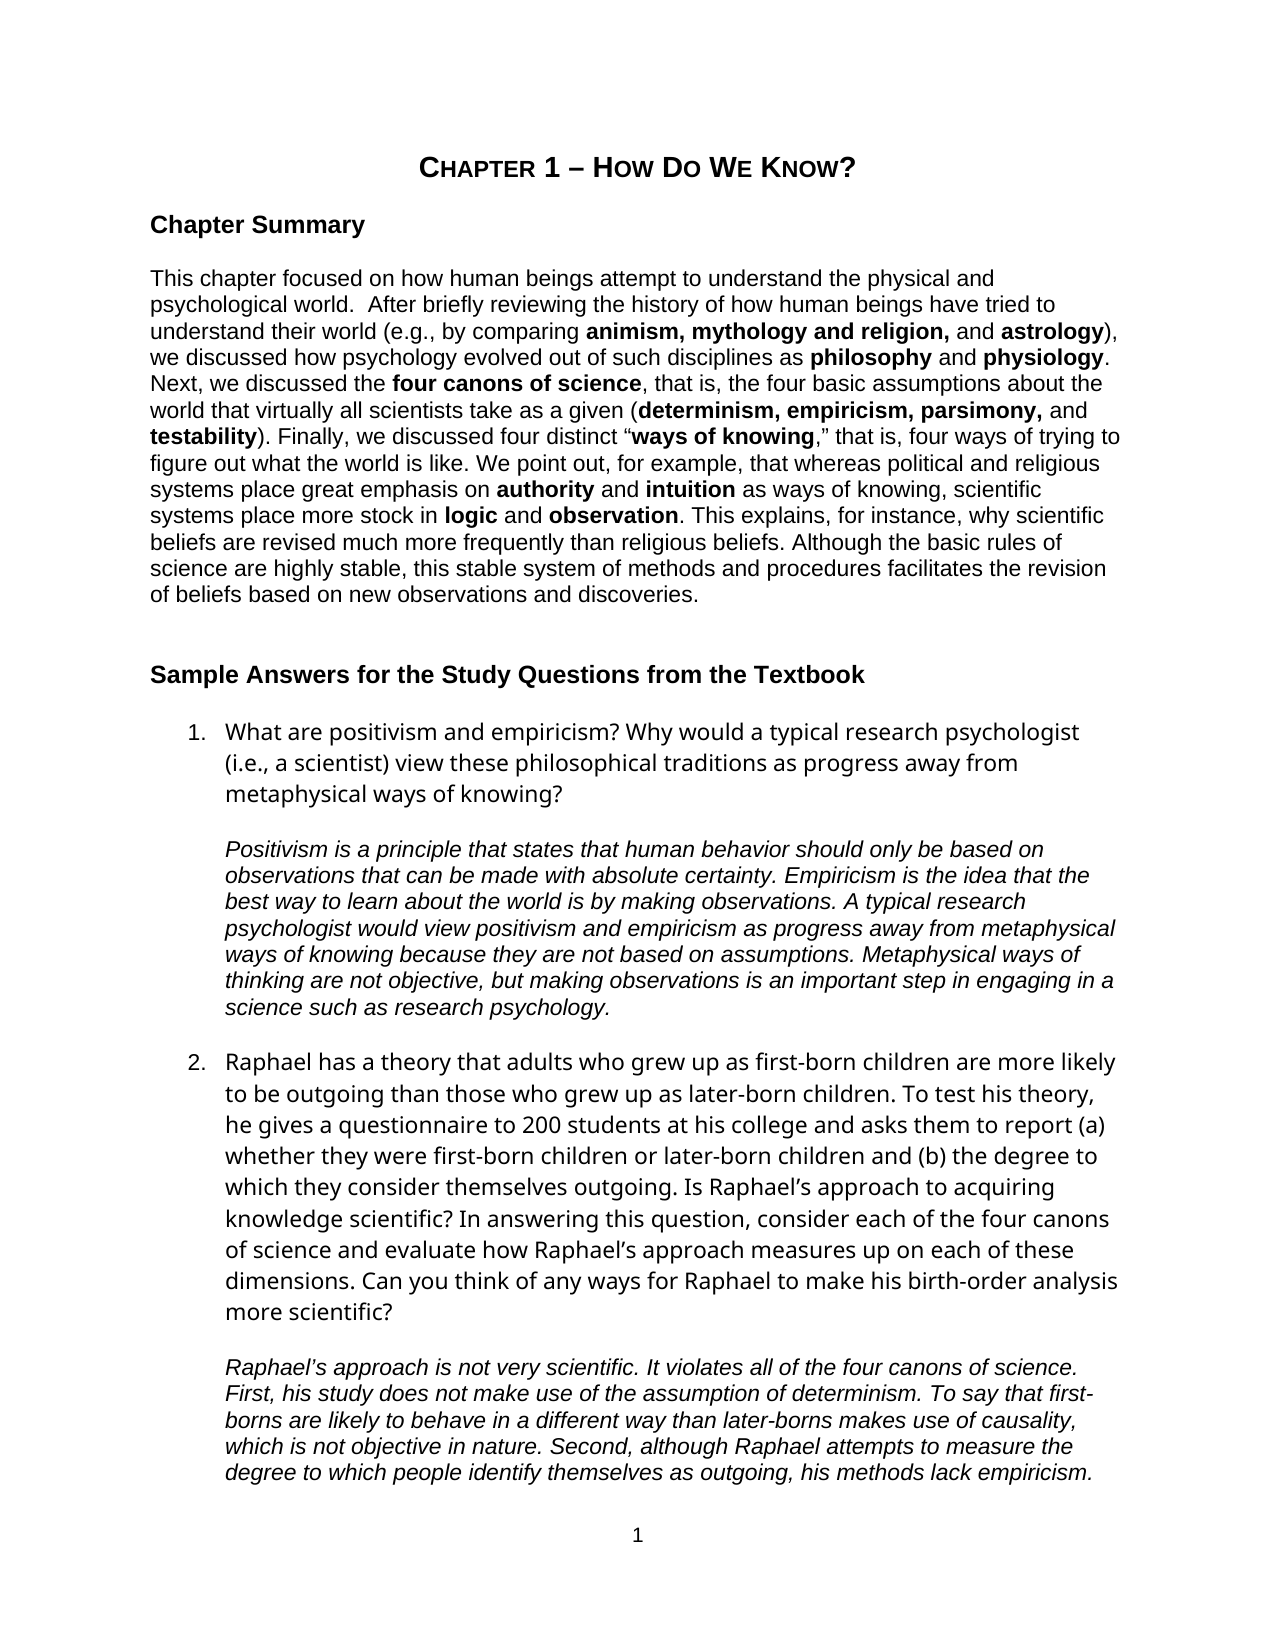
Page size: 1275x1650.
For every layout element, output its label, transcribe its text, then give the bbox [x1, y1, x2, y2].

list What are positivism and empiricism? Why would a typical research psychologist (i.e., a scientist) view these philosophical traditions as progress away from metaphysical ways of knowing? [187, 715, 1125, 809]
text Chapter Summary [150, 210, 1125, 239]
list Raphael has a theory that adults who grew up as first-born children are more likely to be outgoing than those who grew up as later-born children. To test his theory, he gives a questionnaire to 200 students at his college and asks them to report (a) whether they were first-born children or later-born children and (b) the degree to which they consider themselves outgoing. Is Raphael’s approach to acquiring knowledge scientific? In answering this question, consider each of the four canons of science and evaluate how Raphael’s approach measures up on each of these dimensions. Can you think of any ways for Raphael to make his birth-order analysis more scientific? [187, 1046, 1125, 1328]
text Positivism is a principle that states that human behavior should only be based on observations that can be made with absolute certainty. Empiricism is the idea that the best way to learn about the world is by making observations. A typical research psychologist would view positivism and empiricism as progress away from metaphysical ways of knowing because they are not based on assumptions. Metaphysical ways of thinking are not objective, but making observations is an important step in engaging in a science such as research psychology. [225, 836, 1125, 1020]
text Chapter 1 – How Do We Know? [150, 150, 1125, 183]
text Sample Answers for the Study Questions from the Textbook [150, 660, 1125, 689]
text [225, 1354, 1125, 1486]
text This chapter focused on how human beings attempt to understand the physical and psychological world. After briefly reviewing the history of how human beings have tried to understand their world (e.g., by comparing animism, mythology and religion, and astrology), we discussed how psychology evolved out of such disciplines as philosophy and physiology. Next, we discussed the four canons of science, that is, the four basic assumptions about the world that virtually all scientists take as a given (determinism, empiricism, parsimony, and testability). Finally, we discussed four distinct “ways of knowing,” that is, four ways of trying to figure out what the world is like. We point out, for example, that whereas political and religious systems place great emphasis on authority and intuition as ways of knowing, scientific systems place more stock in logic and observation. This explains, for instance, why scientific beliefs are revised much more frequently than religious beliefs. Although the basic rules of science are highly stable, this stable system of methods and procedures facilitates the revision of beliefs based on new observations and discoveries. [150, 265, 1125, 608]
